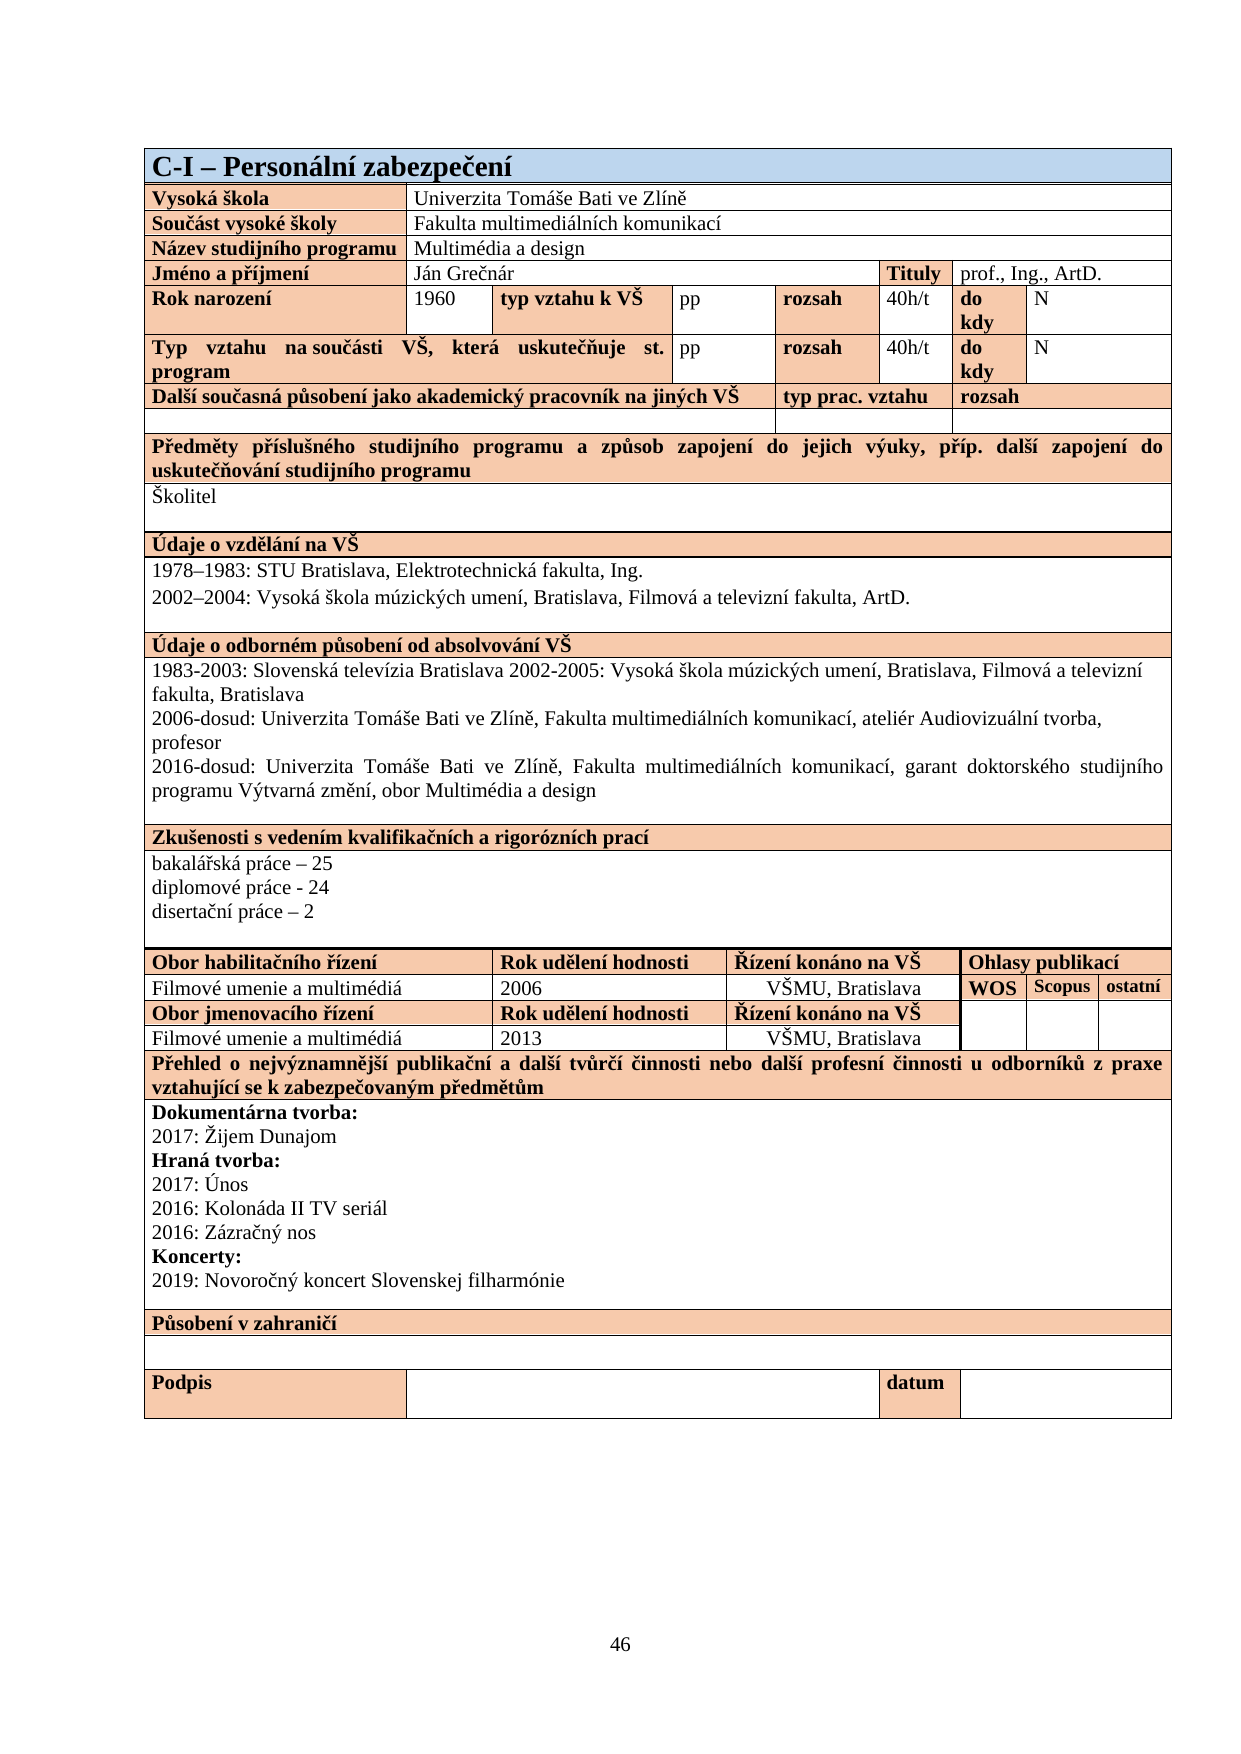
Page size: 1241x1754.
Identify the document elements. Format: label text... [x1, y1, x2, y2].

table_cell Fakulta multimediálních komunikací [407, 211, 1171, 234]
table_cell Řízení konáno na VŠ [727, 950, 959, 974]
table_cell rozsah [953, 384, 1171, 408]
table_cell Filmové umenie a multimédiá [145, 1026, 492, 1050]
table_cell N [1027, 286, 1171, 334]
table_cell VŠMU, Bratislava [727, 975, 959, 999]
table_cell Řízení konáno na VŠ [727, 1001, 959, 1024]
table_cell Dokumentárna tvorba: 2017: Žijem Dunajom Hraná tvorba: 2017: Únos 2016: Kolonáda II TV seriál 2016: Zázračný nos Koncerty: 2019: Novoročný koncert Slovenskej filharmónie [145, 1100, 1171, 1309]
table_cell 2013 [493, 1026, 726, 1050]
table_cell bakalářská práce – 25 diplomové práce - 24 disertační práce – 2 [145, 851, 1171, 947]
table_cell WOS [962, 975, 1026, 999]
table_cell Filmové umenie a multimédiá [145, 975, 492, 999]
table_cell Obor habilitačního řízení [145, 950, 492, 974]
table_cell 40h/t [880, 335, 952, 383]
table_cell Univerzita Tomáše Bati ve Zlíně [407, 185, 1171, 209]
table_cell Vysoká škola [145, 185, 406, 209]
table_cell Údaje o odborném působení od absolvování VŠ [145, 633, 1171, 657]
table_cell [776, 409, 952, 433]
table_cell datum [880, 1370, 960, 1418]
table_cell rozsah [776, 335, 879, 383]
table_cell rozsah [776, 286, 879, 334]
table_cell Obor jmenovacího řízení [145, 1001, 492, 1024]
table_cell N [1027, 335, 1171, 383]
table_cell Další současná působení jako akademický pracovník na jiných VŠ [145, 384, 775, 408]
table_cell Rok udělení hodnosti [493, 1001, 726, 1024]
table_cell Podpis [145, 1370, 406, 1418]
table_cell [407, 1370, 879, 1418]
table_cell VŠMU, Bratislava [727, 1026, 959, 1050]
table_cell Ján Grečnár [407, 261, 879, 285]
table_cell Zkušenosti s vedením kvalifikačních a rigorózních prací [145, 825, 1171, 850]
table_cell Přehled o nejvýznamnější publikační a další tvůrčí činnosti nebo další profesní činnosti u odborníků z praxe vztahující se k zabezpečovaným předmětům [145, 1051, 1171, 1099]
table_cell Rok udělení hodnosti [493, 950, 726, 974]
table_cell Scopus [1027, 975, 1098, 999]
table_cell Působení v zahraničí [145, 1310, 1171, 1334]
table_cell Multimédia a design [407, 236, 1171, 260]
table_cell 1983-2003: Slovenská televízia Bratislava 2002-2005: Vysoká škola múzických umení, Bratislava, Filmová a televizní fakulta, Bratislava 2006-dosud: Univerzita Tomáše Bati ve Zlíně, Fakulta multimediálních komunikací, ateliér Audiovizuální tvorba, profesor 2016-dosud: Univerzita Tomáše Bati ve Zlíně, Fakulta multimediálních komunikací, garant doktorského studijního programu Výtvarná změní, obor Multimédia a design [145, 658, 1171, 824]
table_cell Název studijního programu [145, 236, 406, 260]
table_cell ostatní [1099, 975, 1171, 999]
table_cell [953, 409, 1171, 433]
table_cell 2006 [493, 975, 726, 999]
table_cell [145, 1336, 1171, 1369]
table_cell typ vztahu k VŠ [493, 286, 672, 334]
table_cell Údaje o vzdělání na VŠ [145, 533, 1171, 556]
table_cell 1978–1983: STU Bratislava, Elektrotechnická fakulta, Ing. 2002–2004: Vysoká škola múzických umení, Bratislava, Filmová a televizní fakulta, ArtD. [145, 558, 1171, 632]
table_cell do kdy [953, 286, 1026, 334]
table_cell 40h/t [880, 286, 952, 334]
table_cell Rok narození [145, 286, 406, 334]
table_cell [1027, 1001, 1098, 1050]
table_cell Ohlasy publikací [962, 950, 1171, 974]
table_cell do kdy [953, 335, 1026, 383]
table_cell pp [673, 286, 775, 334]
table_cell [962, 1001, 1026, 1050]
table_header C-I – Personální zabezpečení [145, 149, 1171, 182]
table_cell Tituly [880, 261, 952, 285]
table_cell 1960 [407, 286, 492, 334]
table_cell [145, 409, 775, 433]
table_cell typ prac. vztahu [776, 384, 952, 408]
table_cell pp [673, 335, 775, 383]
table_cell Jméno a příjmení [145, 261, 406, 285]
table_cell prof., Ing., ArtD. [953, 261, 1171, 285]
table_cell Školitel [145, 484, 1171, 531]
table_cell Typ vztahu na součásti VŠ, která uskutečňuje st. program [145, 335, 672, 383]
table_cell Předměty příslušného studijního programu a způsob zapojení do jejich výuky, příp. další zapojení do uskutečňování studijního programu [145, 434, 1171, 482]
table_cell [1099, 1001, 1171, 1050]
table_cell [961, 1370, 1171, 1418]
table_cell Součást vysoké školy [145, 211, 406, 234]
